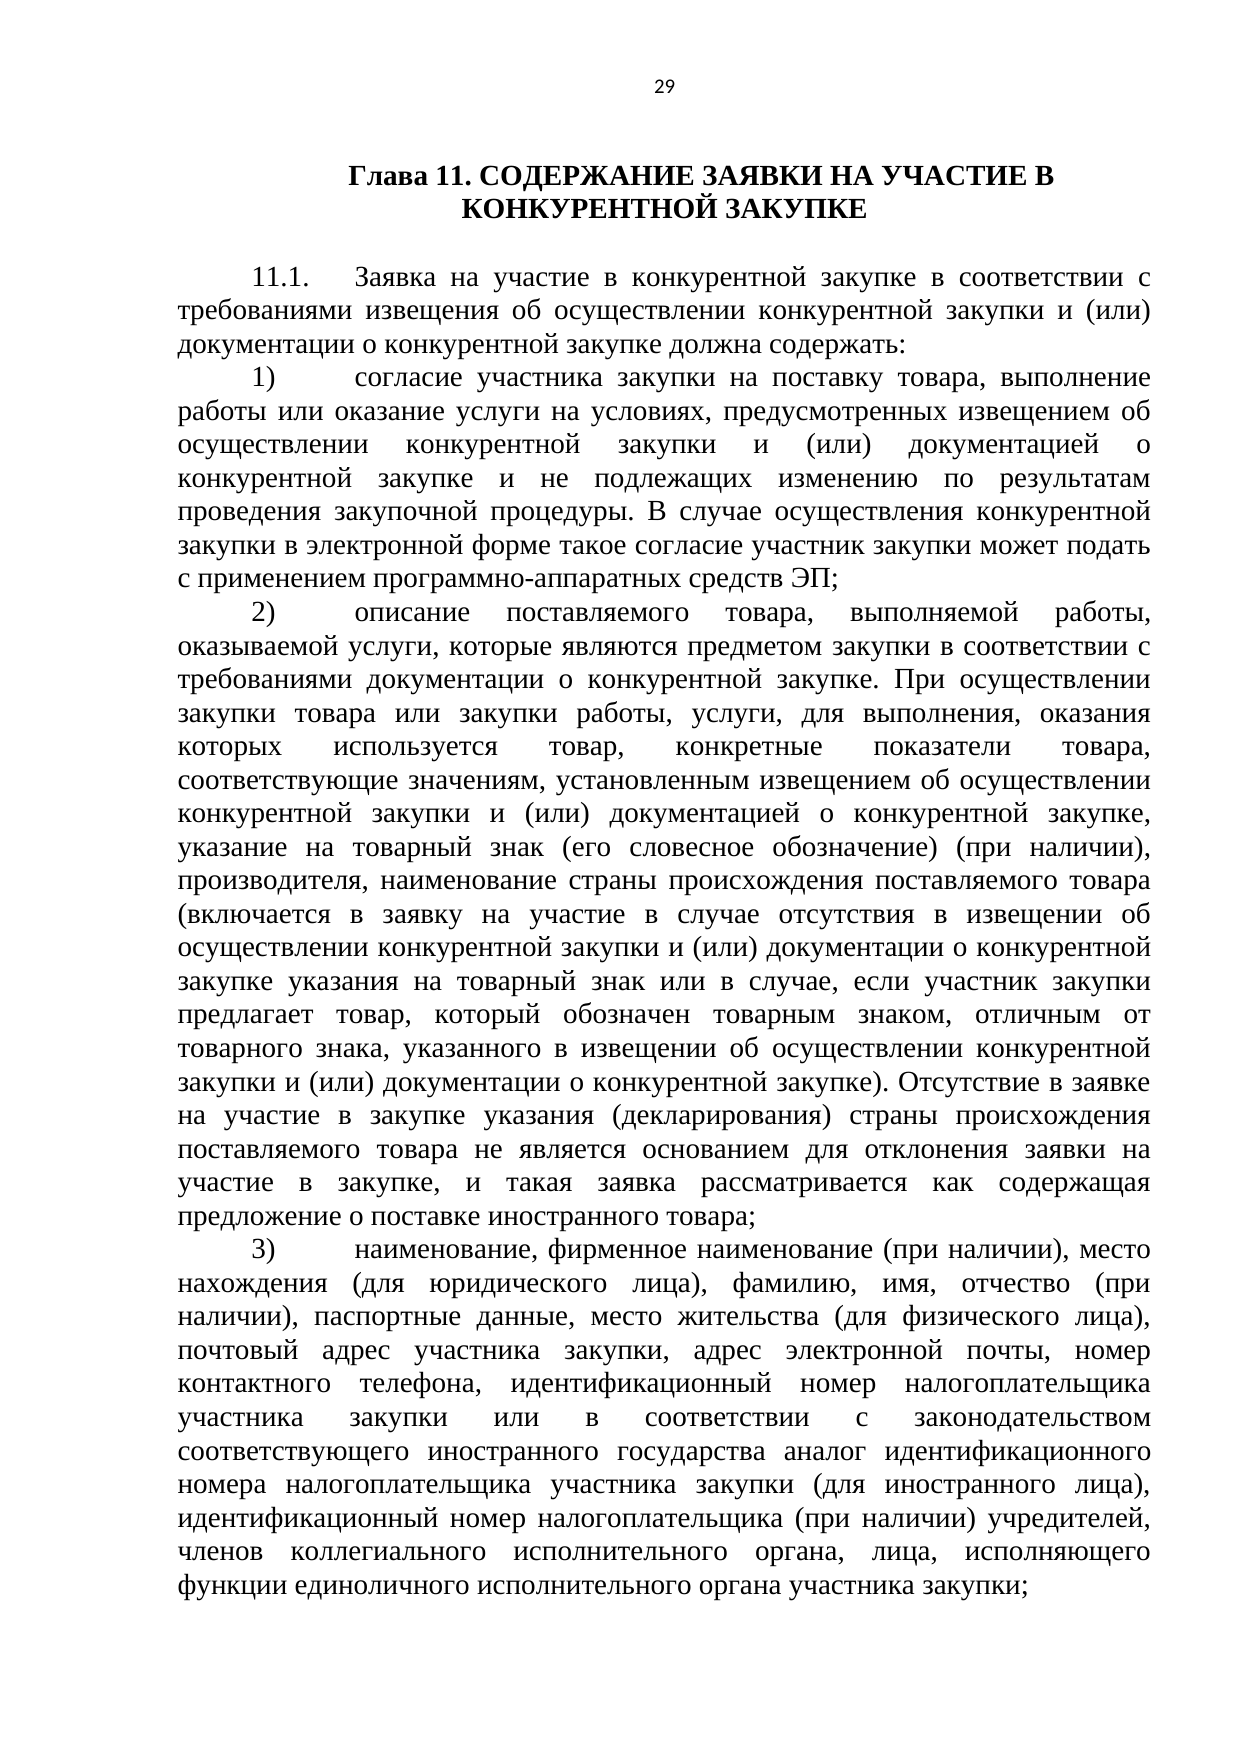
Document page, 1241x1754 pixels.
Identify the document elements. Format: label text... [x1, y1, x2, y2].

list Заявка на участие в конкурентной закупке в соответствии с требованиями извещения об осуществлении конкурентной закупки и (или) документации о конкурентной закупке должна содержать: [177, 259, 1152, 359]
text Глава 11. СОДЕРЖАНИЕ ЗАЯВКИ НА УЧАСТИЕ В КОНКУРЕНТНОЙ ЗАКУПКЕ [177, 158, 1152, 225]
list описание поставляемого товара, выполняемой работы, оказываемой услуги, которые являются предметом закупки в соответствии с требованиями документации о конкурентной закупке. При осуществлении закупки товара или закупки работы, услуги, для выполнения, оказания которых используется товар, конкретные показатели товара, соответствующие значениям, установленным извещением об осуществлении конкурентной закупки и (или) документацией о конкурентной закупке, указание на товарный знак (его словесное обозначение) (при наличии), производителя, наименование страны происхождения поставляемого товара (включается в заявку на участие в случае отсутствия в извещении об осуществлении конкурентной закупки и (или) документации о конкурентной закупке указания на товарный знак или в случае, если участник закупки предлагает товар, который обозначен товарным знаком, отличным от товарного знака, указанного в извещении об осуществлении конкурентной закупки и (или) документации о конкурентной закупке). Отсутствие в заявке на участие в закупке указания (декларирования) страны происхождения поставляемого товара не является основанием для отклонения заявки на участие в закупке, и такая заявка рассматривается как содержащая предложение о поставке иностранного товара; [177, 594, 1152, 1231]
list наименование, фирменное наименование (при наличии), место нахождения (для юридического лица), фамилию, имя, отчество (при наличии), паспортные данные, место жительства (для физического лица), почтовый адрес участника закупки, адрес электронной почты, номер контактного телефона, идентификационный номер налогоплательщика участника закупки или в соответствии с законодательством соответствующего иностранного государства аналог идентификационного номера налогоплательщика участника закупки (для иностранного лица), идентификационный номер налогоплательщика (при наличии) учредителей, членов коллегиального исполнительного органа, лица, исполняющего функции единоличного исполнительного органа участника закупки; [177, 1231, 1152, 1600]
list согласие участника закупки на поставку товара, выполнение работы или оказание услуги на условиях, предусмотренных извещением об осуществлении конкурентной закупки и (или) документацией о конкурентной закупке и не подлежащих изменению по результатам проведения закупочной процедуры. В случае осуществления конкурентной закупки в электронной форме такое согласие участник закупки может подать с применением программно-аппаратных средств ЭП; [177, 359, 1152, 594]
